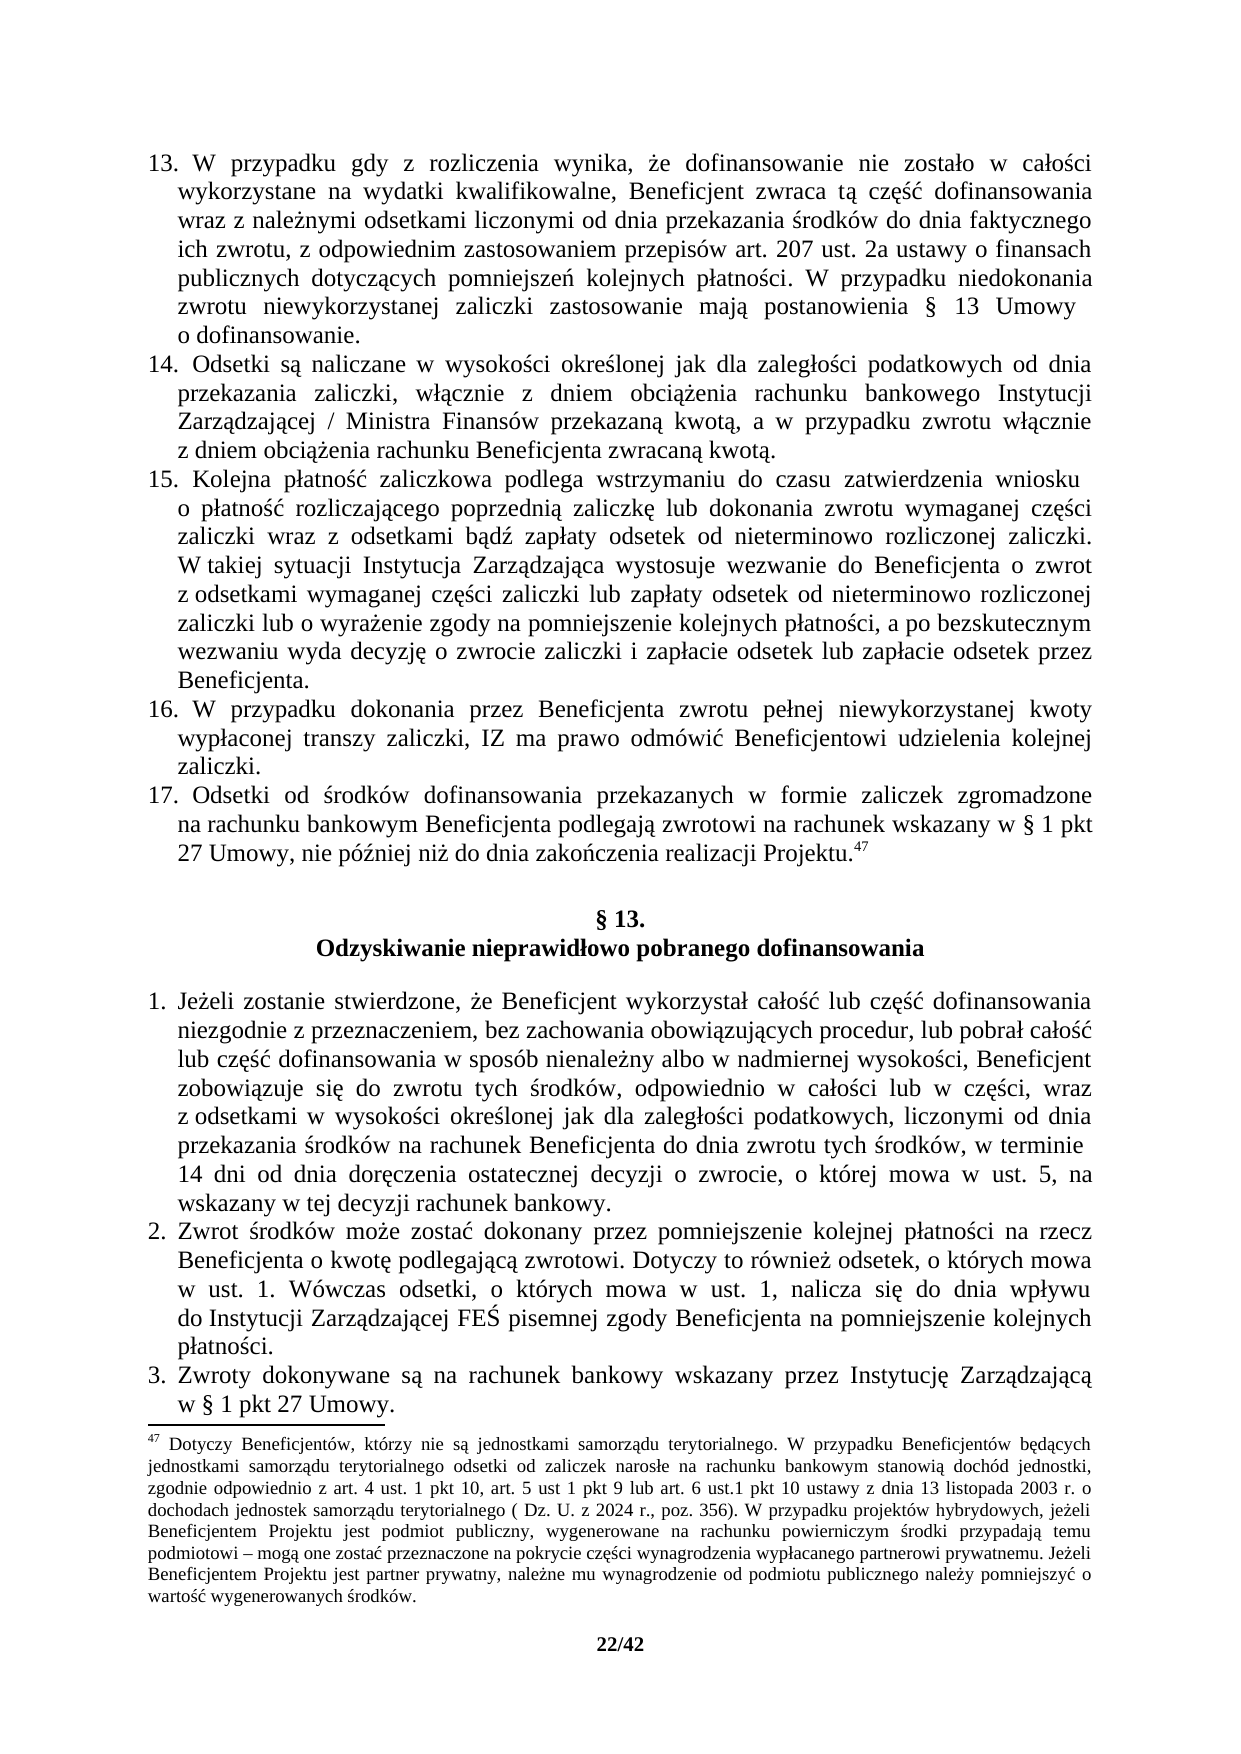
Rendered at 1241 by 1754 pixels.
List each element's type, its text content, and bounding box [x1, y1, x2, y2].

list W przypadku dokonania przez Beneficjenta zwrotu pełnej niewykorzystanej kwoty wypłaconej transzy zaliczki, IZ ma prawo odmówić Beneficjentowi udzielenia kolejnej zaliczki. [148, 694, 1093, 780]
list Jeżeli zostanie stwierdzone, że Beneficjent wykorzystał całość lub część dofinansowania niezgodnie z przeznaczeniem, bez zachowania obowiązujących procedur, lub pobrał całość lub część dofinansowania w sposób nienależny albo w nadmiernej wysokości, Beneficjent zobowiązuje się do zwrotu tych środków, odpowiednio w całości lub w części, wraz z odsetkami w wysokości określonej jak dla zaległości podatkowych, liczonymi od dnia przekazania środków na rachunek Beneficjenta do dnia zwrotu tych środków, w terminie 14 dni od dnia doręczenia ostatecznej decyzji o zwrocie, o której mowa w ust. 5, na wskazany w tej decyzji rachunek bankowy. [148, 986, 1093, 1216]
list W przypadku gdy z rozliczenia wynika, że dofinansowanie nie zostało w całości wykorzystane na wydatki kwalifikowalne, Beneficjent zwraca tą część dofinansowania wraz z należnymi odsetkami liczonymi od dnia przekazania środków do dnia faktycznego ich zwrotu, z odpowiednim zastosowaniem przepisów art. 207 ust. 2a ustawy o finansach publicznych dotyczących pomniejszeń kolejnych płatności. W przypadku niedokonania zwrotu niewykorzystanej zaliczki zastosowanie mają postanowienia § 13 Umowy o dofinansowanie. [148, 148, 1093, 349]
list Odsetki są naliczane w wysokości określonej jak dla zaległości podatkowych od dnia przekazania zaliczki, włącznie z dniem obciążenia rachunku bankowego Instytucji Zarządzającej / Ministra Finansów przekazaną kwotą, a w przypadku zwrotu włącznie z dniem obciążenia rachunku Beneficjenta zwracaną kwotą. [148, 349, 1093, 464]
list Zwrot środków może zostać dokonany przez pomniejszenie kolejnej płatności na rzecz Beneficjenta o kwotę podlegającą zwrotowi. Dotyczy to również odsetek, o których mowa w ust. 1. Wówczas odsetki, o których mowa w ust. 1, nalicza się do dnia wpływu do Instytucji Zarządzającej FEŚ pisemnej zgody Beneficjenta na pomniejszenie kolejnych płatności. [148, 1216, 1093, 1360]
list Zwroty dokonywane są na rachunek bankowy wskazany przez Instytucję Zarządzającą w § 1 pkt 27 Umowy. [148, 1360, 1093, 1418]
list Kolejna płatność zaliczkowa podlega wstrzymaniu do czasu zatwierdzenia wniosku o płatność rozliczającego poprzednią zaliczkę lub dokonania zwrotu wymaganej części zaliczki wraz z odsetkami bądź zapłaty odsetek od nieterminowo rozliczonej zaliczki. W takiej sytuacji Instytucja Zarządzająca wystosuje wezwanie do Beneficjenta o zwrot z odsetkami wymaganej części zaliczki lub zapłaty odsetek od nieterminowo rozliczonej zaliczki lub o wyrażenie zgody na pomniejszenie kolejnych płatności, a po bezskutecznym wezwaniu wyda decyzję o zwrocie zaliczki i zapłacie odsetek lub zapłacie odsetek przez Beneficjenta. [148, 464, 1093, 694]
list Odsetki od środków dofinansowania przekazanych w formie zaliczek zgromadzone na rachunku bankowym Beneficjenta podlegają zwrotowi na rachunek wskazany w § 1 pkt 27 Umowy, nie później niż do dnia zakończenia realizacji Projektu. [148, 780, 1093, 866]
text § 13. Odzyskiwanie nieprawidłowo pobranego dofinansowania [148, 904, 1093, 961]
